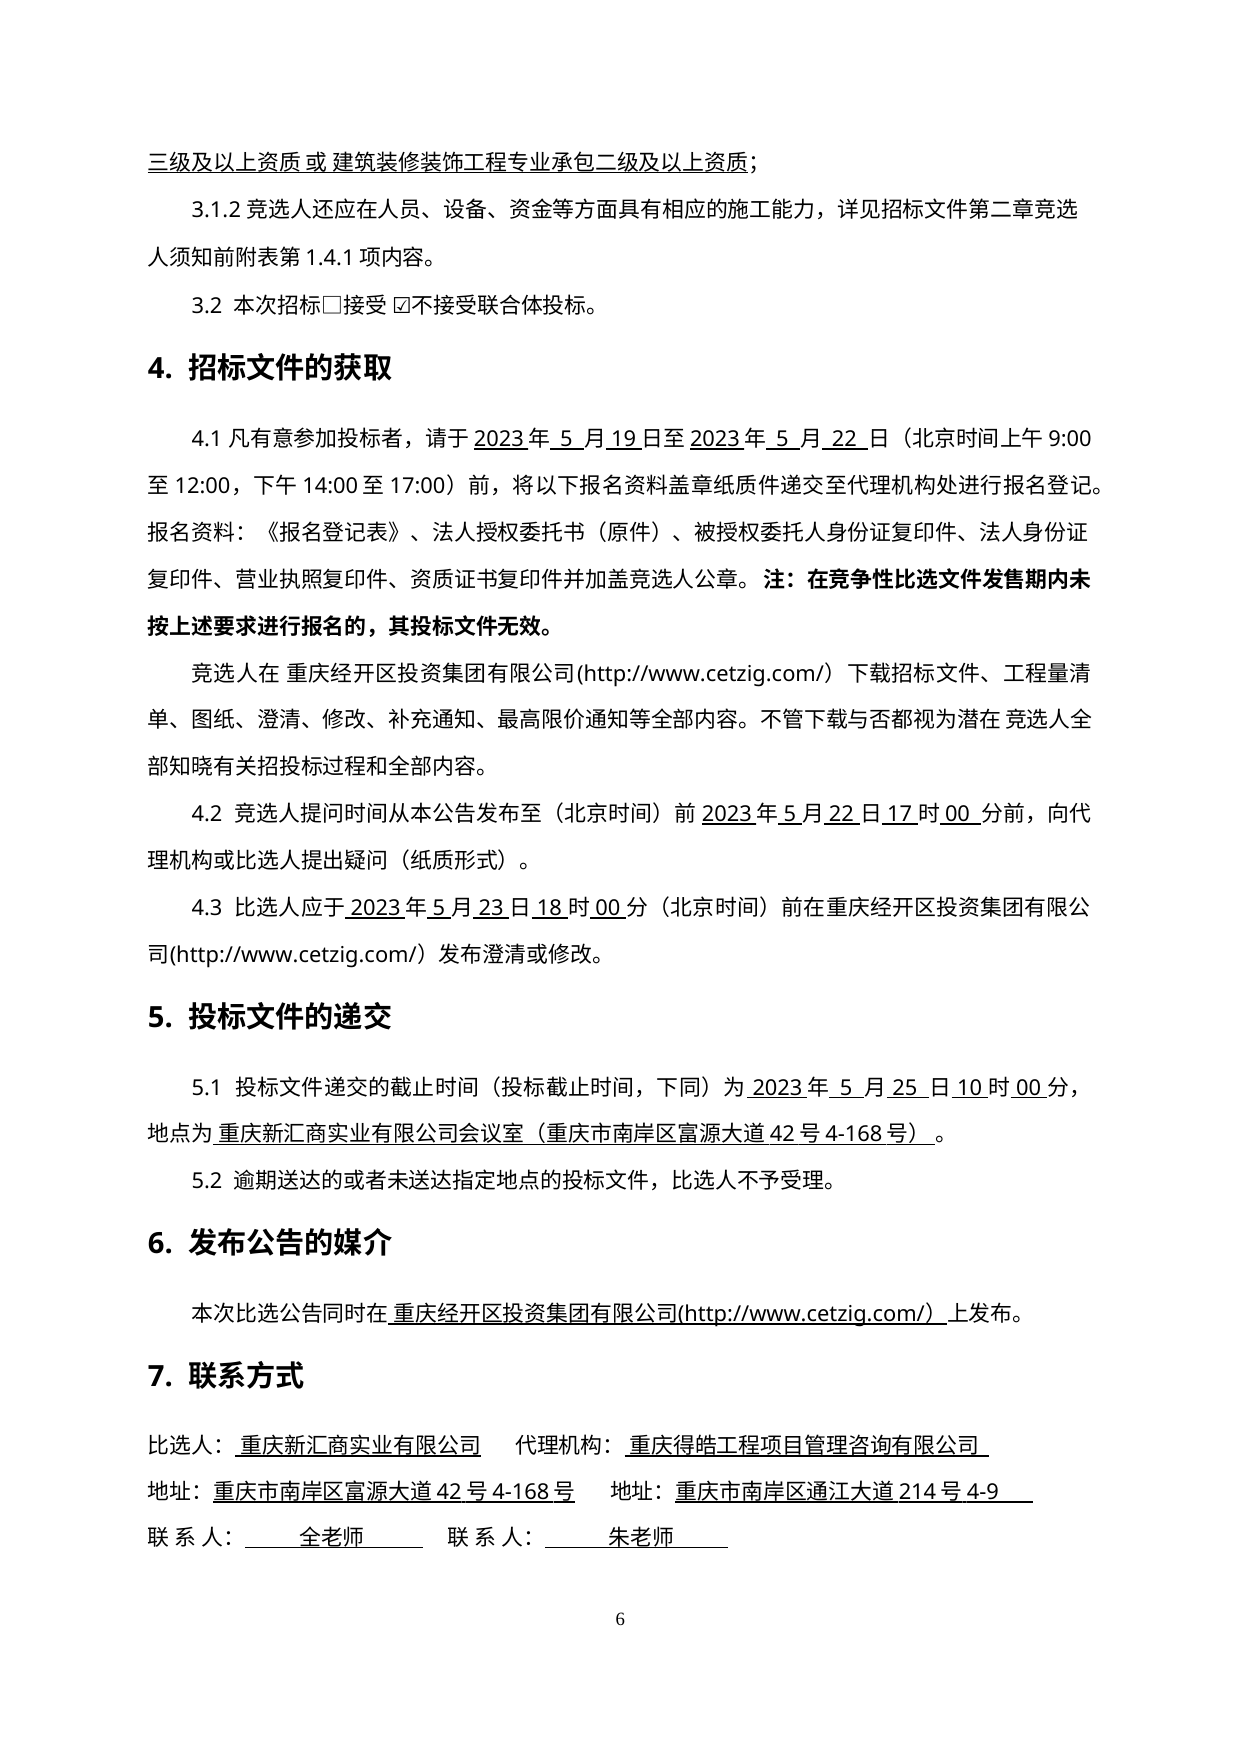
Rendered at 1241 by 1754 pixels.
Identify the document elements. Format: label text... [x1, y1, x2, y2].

text 5.1 投标文件递交的截止时间（投标截止时间，下同）为 2023年 5 月 25 日 10 时 00 分，地点为 重庆新汇商实业有限公司会议室（重庆市南岸区富源大道42号4-168号） 。 [148, 1057, 1092, 1151]
text 3.2 本次招标□接受 ☑不接受联合体投标。 [148, 275, 1092, 323]
text 本次比选公告同时在 重庆经开区投资集团有限公司(http://www.cetzig.com/）上发布。 [148, 1284, 1092, 1331]
text 4.3 比选人应于 2023年 5 月 23 日 18 时 00 分（北京时间）前在重庆经开区投资集团有限公司(http://www.cetzig.com/）发布澄清或修改。 [148, 878, 1092, 972]
text 3.1.2 竞选人还应在人员、设备、资金等方面具有相应的施工能力，详见招标文件第二章竞选人须知前附表第1.4.1项内容。 [148, 179, 1092, 275]
text 5.2 逾期送达的或者未送达指定地点的投标文件，比选人不予受理。 [148, 1151, 1092, 1198]
text 地址：重庆市南岸区富源大道42号4-168号 地址：重庆市南岸区通江大道214号4-9 [148, 1462, 1092, 1508]
text 竞选人在 重庆经开区投资集团有限公司(http://www.cetzig.com/）下载招标文件、工程量清单、图纸、澄清、修改、补充通知、最高限价通知等全部内容。不管下载与否都视为潜在竞选人全部知晓有关招投标过程和全部内容。 [148, 643, 1092, 784]
text 4.1 凡有意参加投标者，请于2023年 5 月 19 日至2023年 5 月 22 日（北京时间上午9:00至12:00，下午14:00至17:00）前，将以下报名资料盖章纸质件递交至代理机构处进行报名登记。报名资料：《报名登记表》、法人授权委托书（原件）、被授权委托人身份证复印件、法人身份证复印件、营业执照复印件、资质证书复印件并加盖竞选人公章。注：在竞争性比选文件发售期内未按上述要求进行报名的，其投标文件无效。 [148, 409, 1092, 643]
text 联 系 人： 全老师 联 系 人： 朱老师 [148, 1508, 1092, 1554]
subtitle 6. 发布公告的媒介 [148, 1208, 1092, 1273]
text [148, 132, 1092, 179]
text 比选人： 重庆新汇商实业有限公司 代理机构： 重庆得皓工程项目管理咨询有限公司 [148, 1417, 1092, 1462]
text 4.2 竞选人提问时间从本公告发布至（北京时间）前2023年 5 月 22 日 17 时 00 分前，向代理机构或比选人提出疑问（纸质形式）。 [148, 784, 1092, 878]
subtitle 5. 投标文件的递交 [148, 982, 1092, 1047]
subtitle 7. 联系方式 [148, 1341, 1092, 1406]
subtitle 4. 招标文件的获取 [148, 334, 1092, 399]
